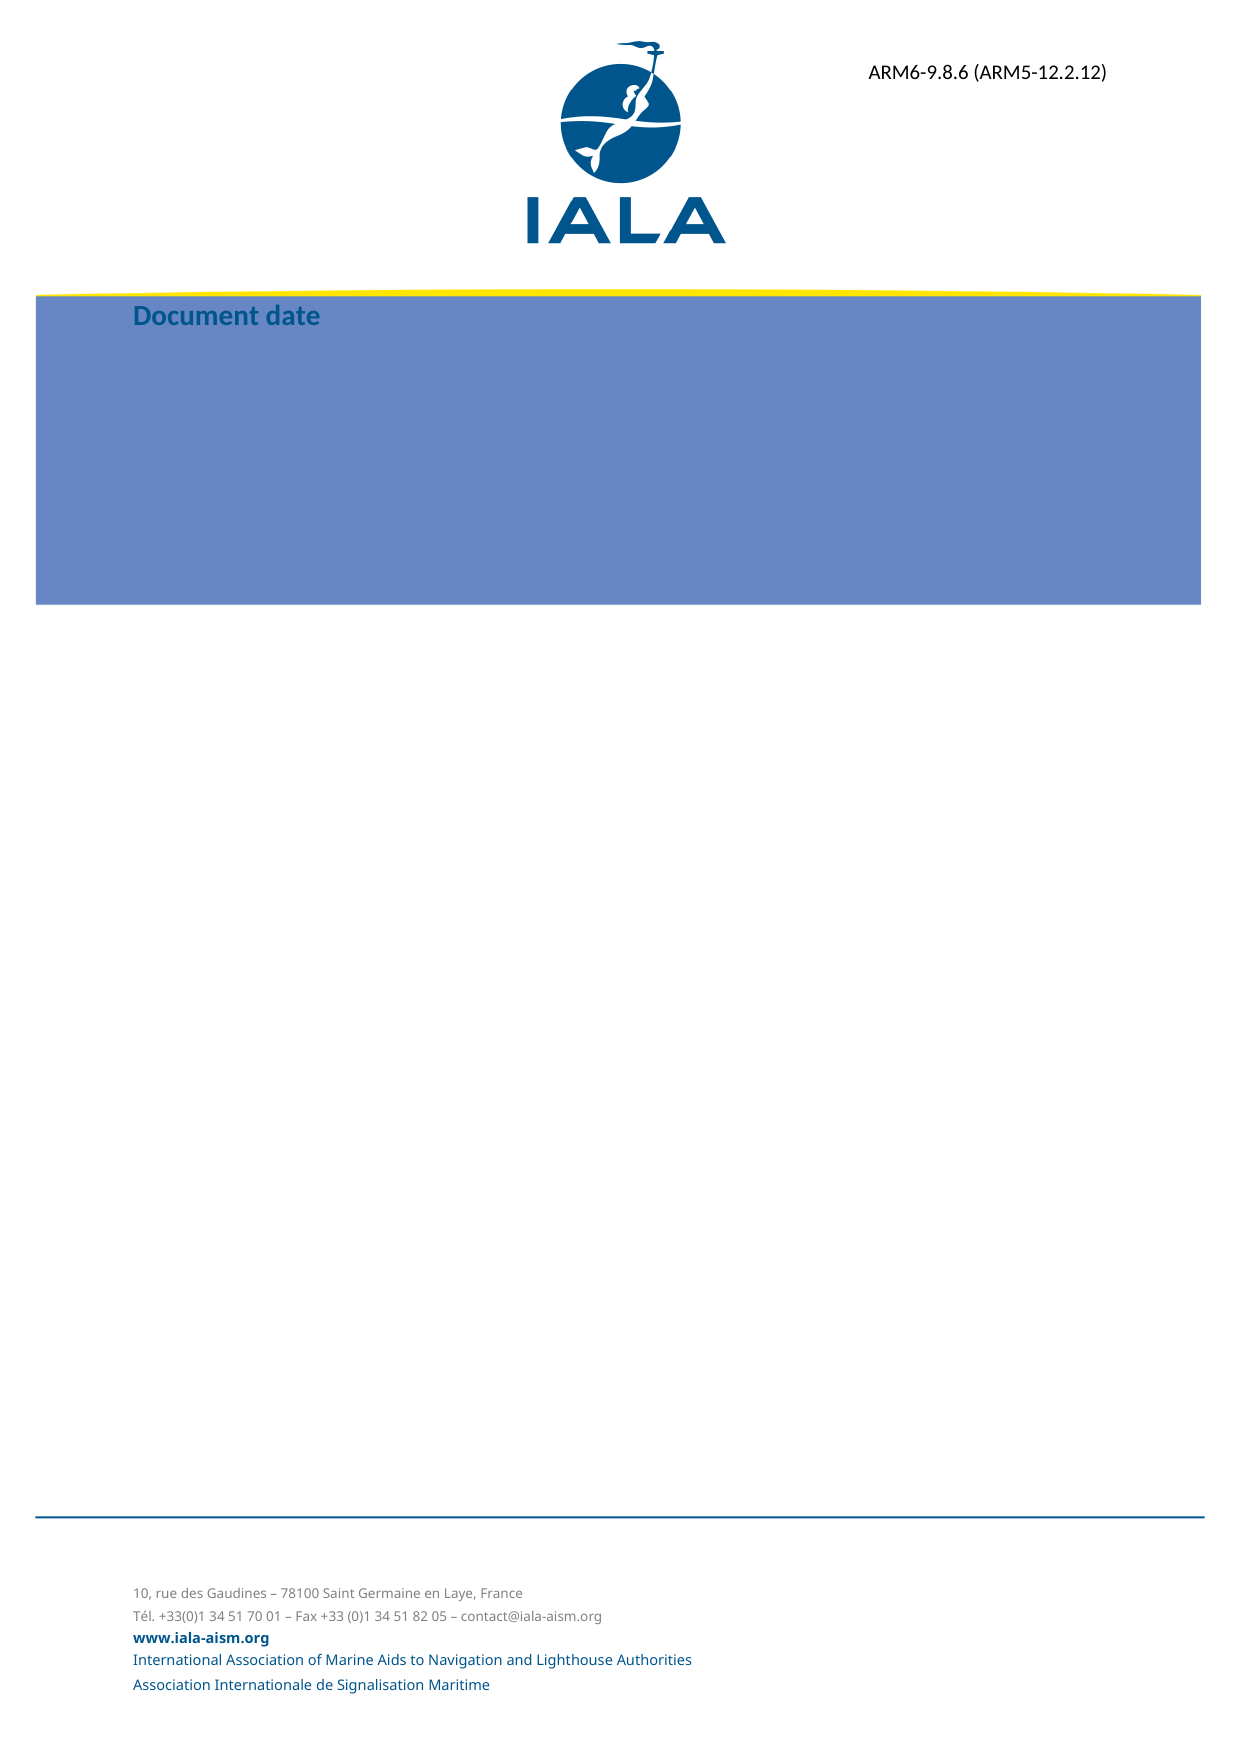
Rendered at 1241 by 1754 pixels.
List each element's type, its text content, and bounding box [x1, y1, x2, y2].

picture [0, 29, 1240, 616]
text Document date [133, 297, 1107, 332]
